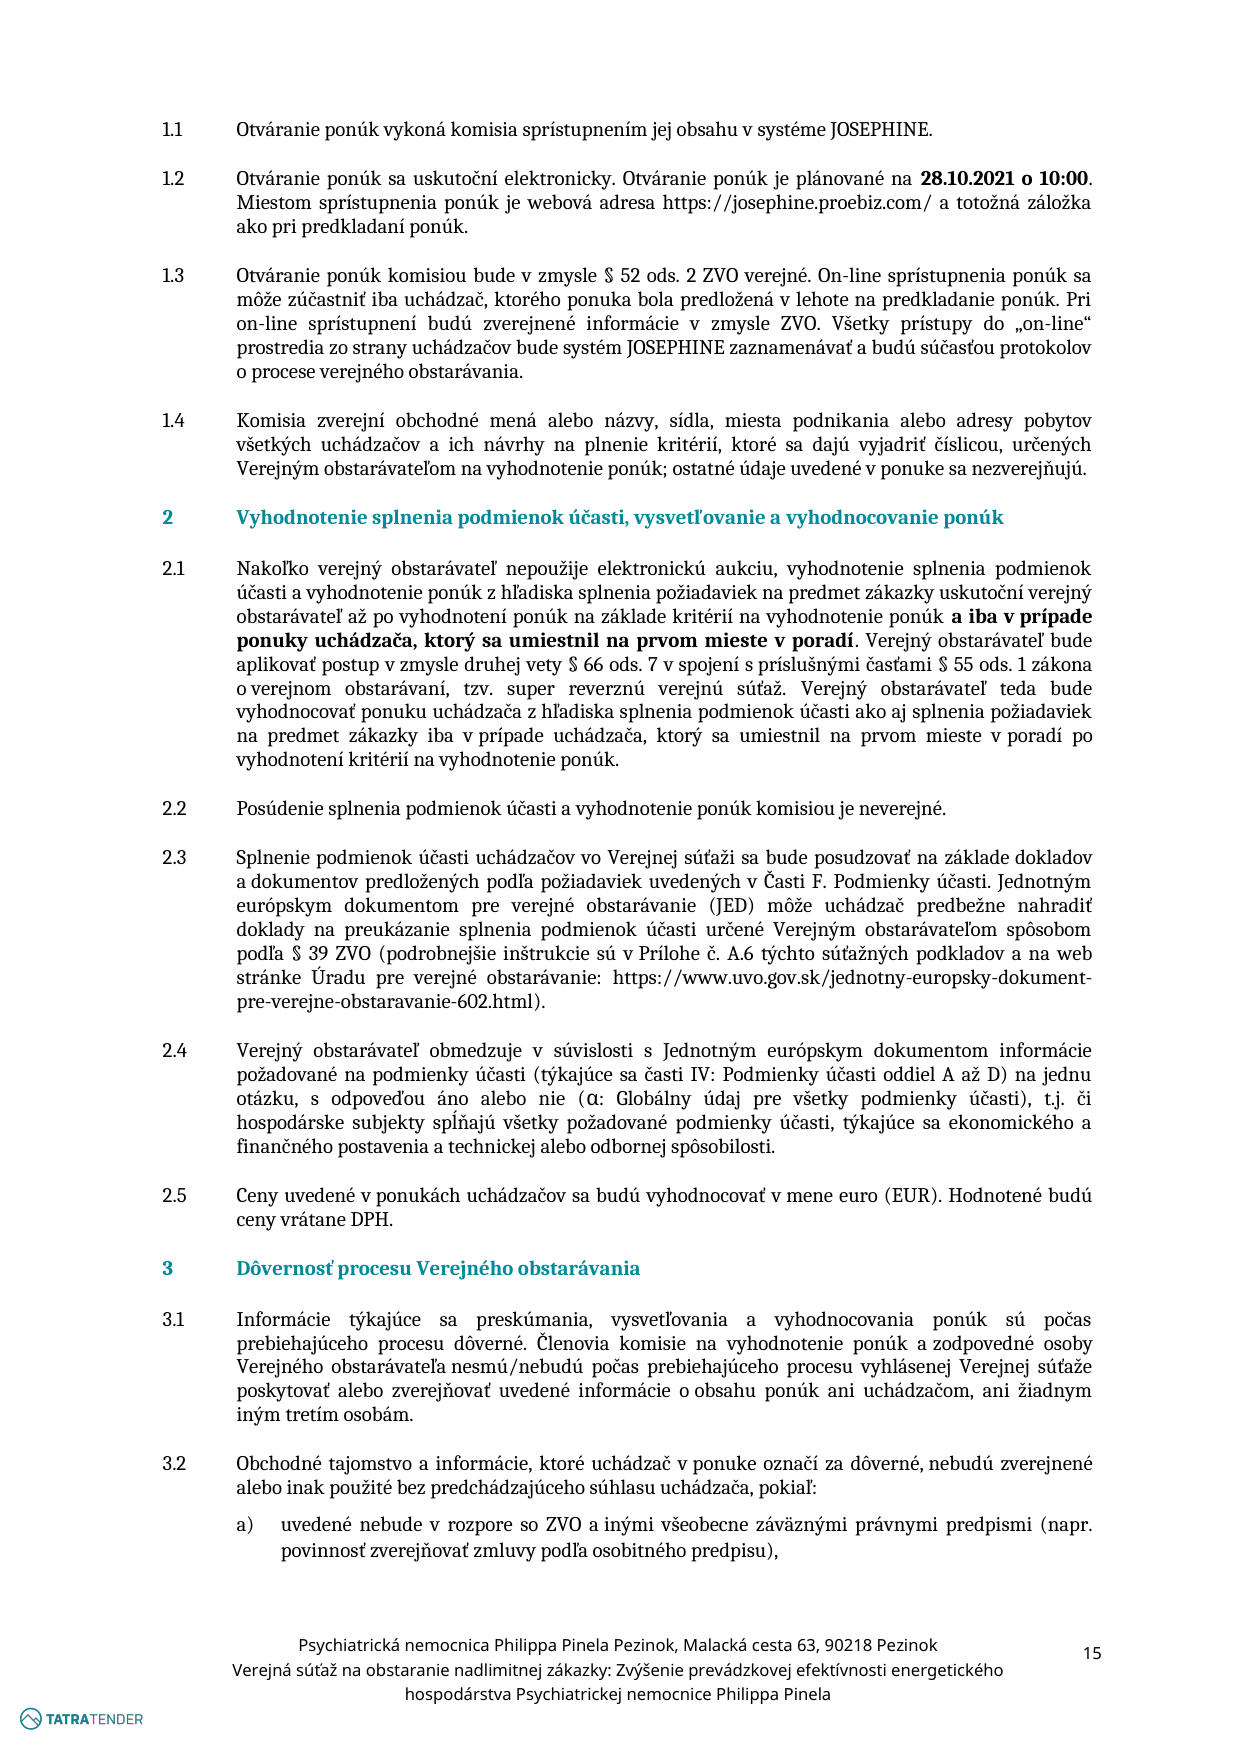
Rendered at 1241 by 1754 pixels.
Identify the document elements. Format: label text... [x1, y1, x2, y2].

subtitle Informácie týkajúce sa preskúmania, vysvetľovania a vyhodnocovania ponúk sú počas prebiehajúceho procesu dôverné. Členovia komisie na vyhodnotenie ponúk a zodpovedné osoby Verejného obstarávateľa nesmú/nebudú počas prebiehajúceho procesu vyhlásenej Verejnej súťaže poskytovať alebo zverejňovať uvedené informácie o obsahu ponúk ani uchádzačom, ani žiadnym iným tretím osobám. [162, 1307, 1093, 1427]
subtitle Vyhodnotenie splnenia podmienok účasti, vysvetľovanie a vyhodnocovanie ponúk [162, 506, 1093, 529]
subtitle Nakoľko verejný obstarávateľ nepoužije elektronickú aukciu, vyhodnotenie splnenia podmienok účasti a vyhodnotenie ponúk z hľadiska splnenia požiadaviek na predmet zákazky uskutoční verejný obstarávateľ až po vyhodnotení ponúk na základe kritérií na vyhodnotenie ponúk a iba v prípade ponuky uchádzača, ktorý sa umiestnil na prvom mieste v poradí. Verejný obstarávateľ bude aplikovať postup v zmysle druhej vety § 66 ods. 7 v spojení s príslušnými časťami § 55 ods. 1 zákona o verejnom obstarávaní, tzv. super reverznú verejnú súťaž. Verejný obstarávateľ teda bude vyhodnocovať ponuku uchádzača z hľadiska splnenia podmienok účasti ako aj splnenia požiadaviek na predmet zákazky iba v prípade uchádzača, ktorý sa umiestnil na prvom mieste v poradí po vyhodnotení kritérií na vyhodnotenie ponúk. [162, 556, 1093, 772]
subtitle Dôvernosť procesu Verejného obstarávania [162, 1256, 1093, 1280]
picture [14, 1697, 153, 1739]
subtitle Komisia zverejní obchodné mená alebo názvy, sídla, miesta podnikania alebo adresy pobytov všetkých uchádzačov a ich návrhy na plnenie kritérií, ktoré sa dajú vyjadriť číslicou, určených Verejným obstarávateľom na vyhodnotenie ponúk; ostatné údaje uvedené v ponuke sa nezverejňujú. [162, 409, 1093, 481]
subtitle Otváranie ponúk vykoná komisia sprístupnením jej obsahu v systéme JOSEPHINE. [162, 118, 1093, 142]
subtitle Otváranie ponúk komisiou bude v zmysle § 52 ods. 2 ZVO verejné. On-line sprístupnenia ponúk sa môže zúčastniť iba uchádzač, ktorého ponuka bola predložená v lehote na predkladanie ponúk. Pri on-line sprístupnení budú zverejnené informácie v zmysle ZVO. Všetky prístupy do „on-line“ prostredia zo strany uchádzačov bude systém JOSEPHINE zaznamenávať a budú súčasťou protokolov o procese verejného obstarávania. [162, 264, 1093, 384]
subtitle Posúdenie splnenia podmienok účasti a vyhodnotenie ponúk komisiou je neverejné. [162, 797, 1093, 821]
subtitle Splnenie podmienok účasti uchádzačov vo Verejnej súťaži sa bude posudzovať na základe dokladov a dokumentov predložených podľa požiadaviek uvedených v Časti F. Podmienky účasti. Jednotným európskym dokumentom pre verejné obstarávanie (JED) môže uchádzač predbežne nahradiť doklady na preukázanie splnenia podmienok účasti určené Verejným obstarávateľom spôsobom podľa § 39 ZVO (podrobnejšie inštrukcie sú v Prílohe č. A.6 týchto súťažných podkladov a na web stránke Úradu pre verejné obstarávanie: https://www.uvo.gov.sk/jednotny-europsky-dokument-pre-verejne-obstaravanie-602.html). [162, 846, 1093, 1014]
subtitle uvedené nebude v rozpore so ZVO a inými všeobecne záväznými právnymi predpismi (napr. povinnosť zverejňovať zmluvy podľa osobitného predpisu), [236, 1512, 1093, 1562]
subtitle Verejný obstarávateľ obmedzuje v súvislosti s Jednotným európskym dokumentom informácie požadované na podmienky účasti (týkajúce sa časti IV: Podmienky účasti oddiel A až D) na jednu otázku, s odpoveďou áno alebo nie (α: Globálny údaj pre všetky podmienky účasti), t.j. či hospodárske subjekty spĺňajú všetky požadované podmienky účasti, týkajúce sa ekonomického a finančného postavenia a technickej alebo odbornej spôsobilosti. [162, 1039, 1093, 1158]
subtitle Obchodné tajomstvo a informácie, ktoré uchádzač v ponuke označí za dôverné, nebudú zverejnené alebo inak použité bez predchádzajúceho súhlasu uchádzača, pokiaľ: [162, 1452, 1093, 1500]
subtitle Ceny uvedené v ponukách uchádzačov sa budú vyhodnocovať v mene euro (EUR). Hodnotené budú ceny vrátane DPH. [162, 1183, 1093, 1231]
subtitle Otváranie ponúk sa uskutoční elektronicky. Otváranie ponúk je plánované na 28.10.2021 o 10:00. Miestom sprístupnenia ponúk je webová adresa https://josephine.proebiz.com/ a totožná záložka ako pri predkladaní ponúk. [162, 167, 1093, 239]
